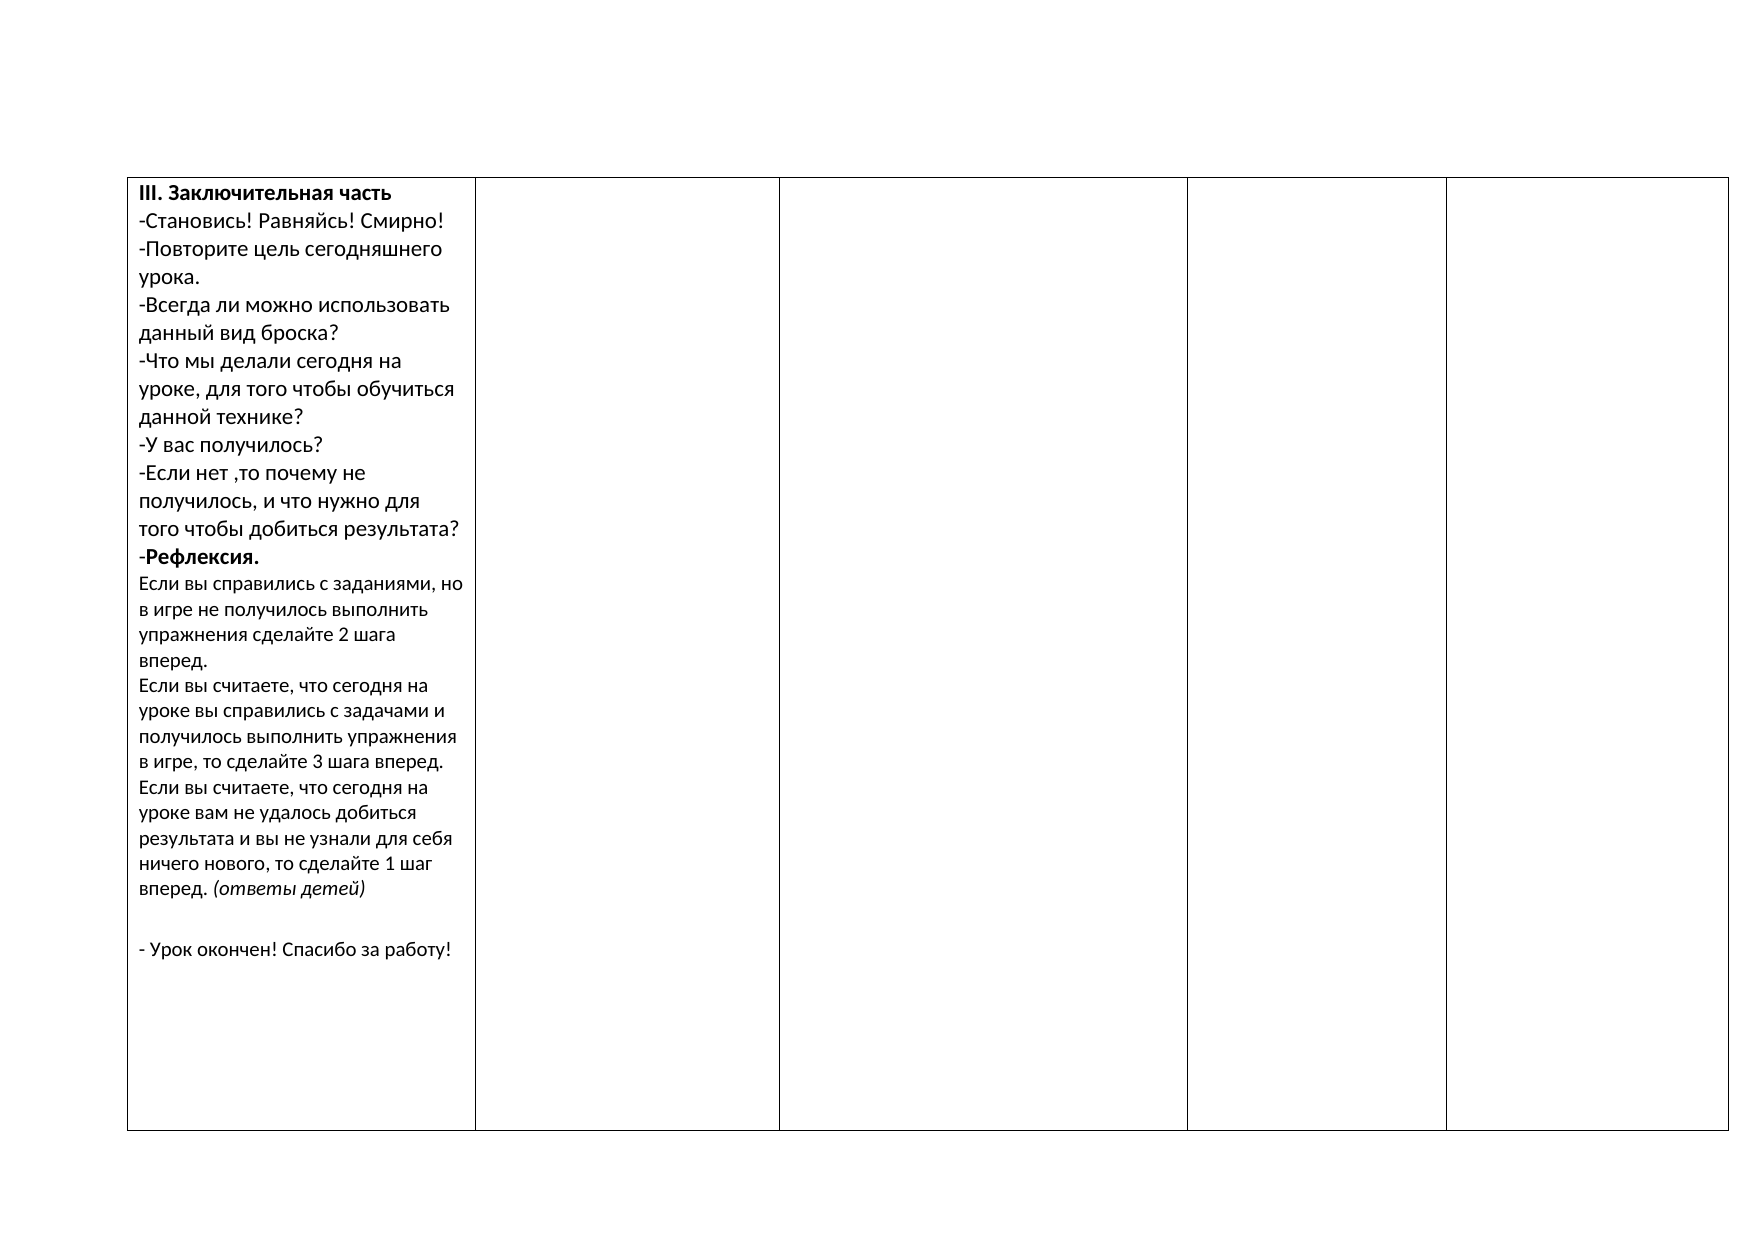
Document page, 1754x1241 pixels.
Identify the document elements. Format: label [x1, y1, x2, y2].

table_cell [128, 178, 475, 1130]
table_cell [780, 178, 1187, 1130]
table_cell [476, 178, 779, 1130]
table_cell [1447, 178, 1728, 1130]
table_cell [1188, 178, 1446, 1130]
